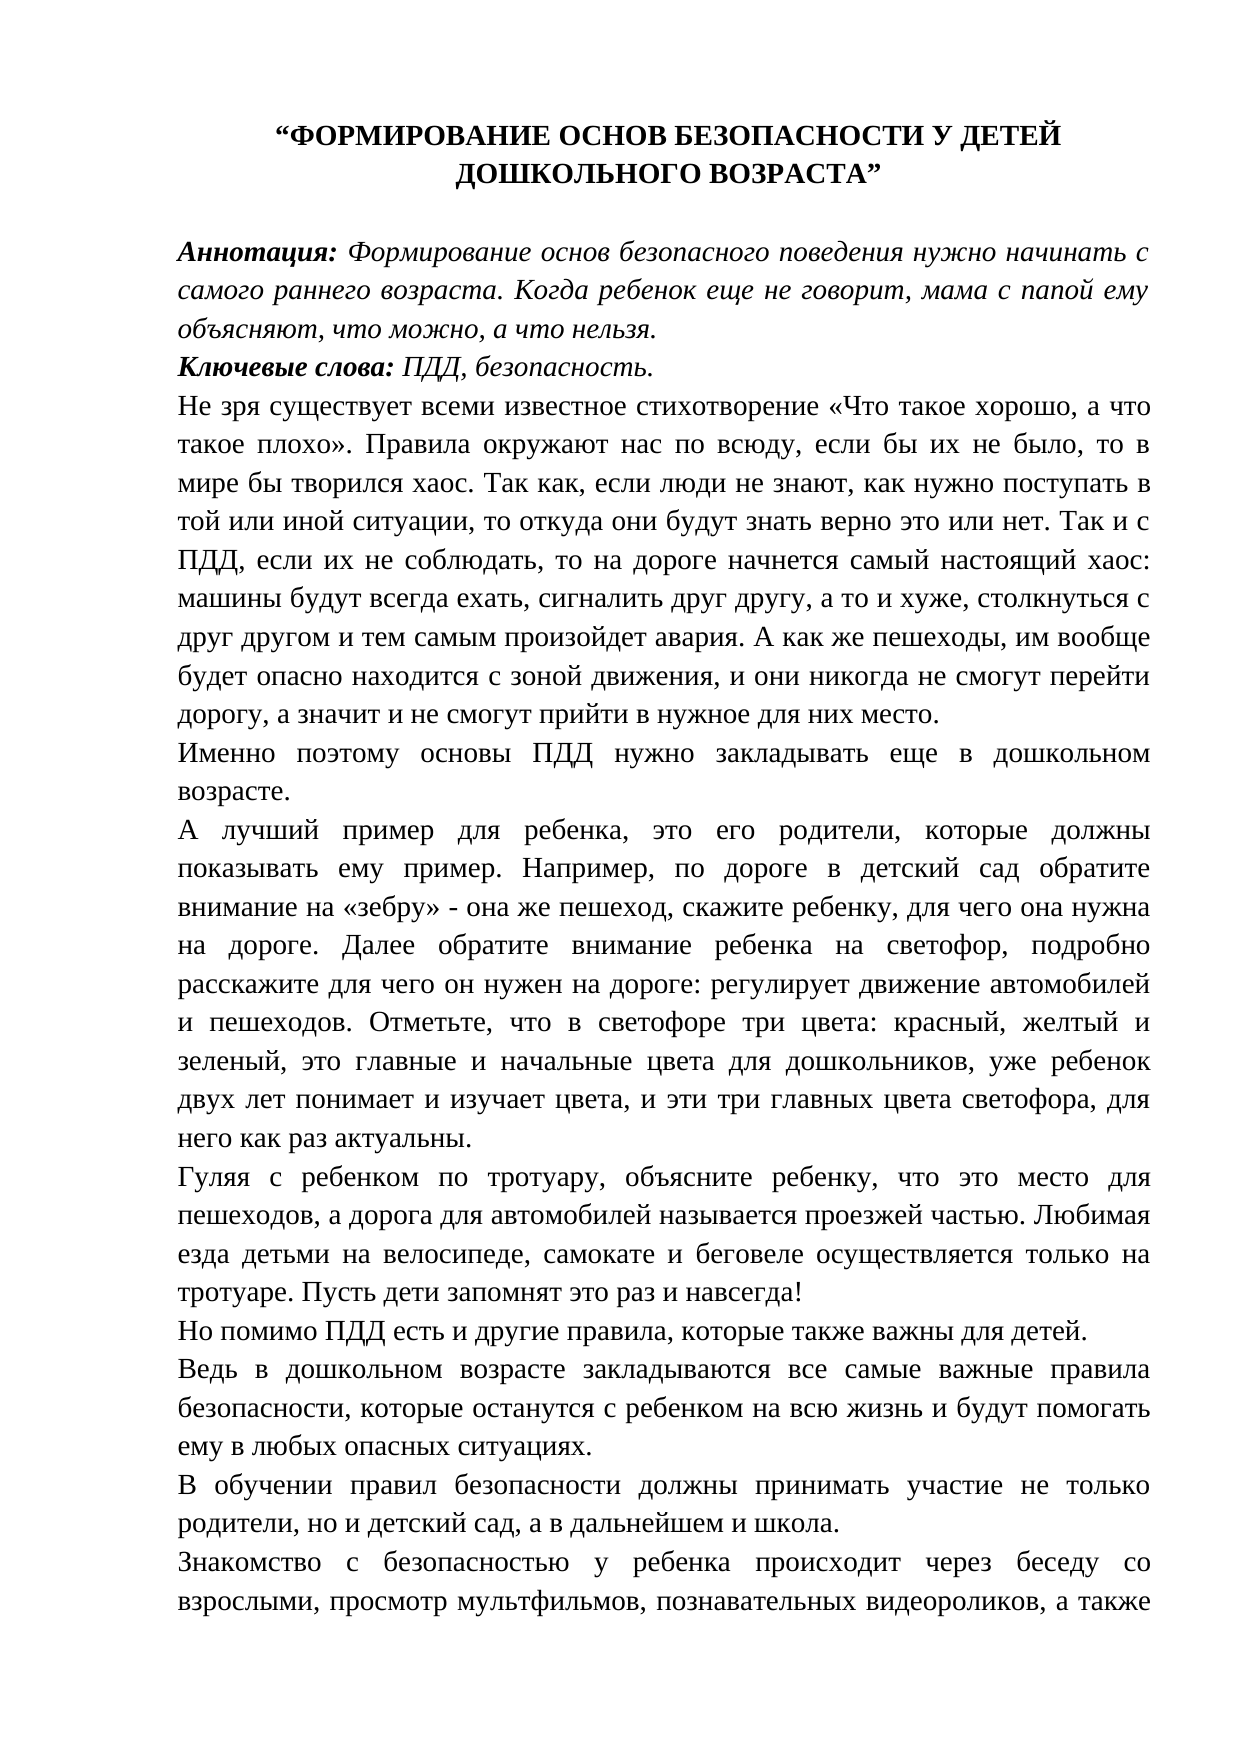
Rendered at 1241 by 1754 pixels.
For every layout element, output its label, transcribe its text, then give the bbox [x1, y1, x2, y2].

text Не зря существует всеми известное стихотворение «Что такое хорошо, а что такое плохо». Правила окружают нас по всюду, если бы их не было, то в мире бы творился хаос. Так как, если люди не знают, как нужно поступать в той или иной ситуации, то откуда они будут знать верно это или нет. Так и с ПДД, если их не соблюдать, то на дороге начнется самый настоящий хаос: машины будут всегда ехать, сигналить друг другу, а то и хуже, столкнуться с друг другом и тем самым произойдет авария. А как же пешеходы, им вообще будет опасно находится с зоной движения, и они никогда не смогут перейти дорогу, а значит и не смогут прийти в нужное для них место. [177, 388, 1152, 730]
text Ведь в дошкольном возрасте закладываются все самые важные правила безопасности, которые останутся с ребенком на всю жизнь и будут помогать ему в любых опасных ситуациях. [177, 1351, 1152, 1462]
text В обучении правил безопасности должны принимать участие не только родители, но и детский сад, а в дальнейшем и школа. [177, 1467, 1152, 1539]
text Гуляя с ребенком по тротуару, объясните ребенку, что это место для пешеходов, а дорога для автомобилей называется проезжей частью. Любимая езда детьми на велосипеде, самокате и беговеле осуществляется только на тротуаре. Пусть дети запомнят это раз и навсегда! [177, 1159, 1152, 1308]
text “ФОРМИРОВАНИЕ ОСНОВ БЕЗОПАСНОСТИ У ДЕТЕЙ ДОШКОЛЬНОГО ВОЗРАСТА” [185, 118, 1152, 190]
text Ключевые слова: ПДД, безопасность. [177, 349, 1152, 383]
text Но помимо ПДД есть и другие правила, которые также важны для детей. [177, 1313, 1152, 1346]
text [177, 1544, 1152, 1616]
text А лучший пример для ребенка, это его родители, которые должны показывать ему пример. Например, по дороге в детский сад обратите внимание на «зебру» - она же пешеход, скажите ребенку, для чего она нужна на дороге. Далее обратите внимание ребенка на светофор, подробно расскажите для чего он нужен на дороге: регулирует движение автомобилей и пешеходов. Отметьте, что в светофоре три цвета: красный, желтый и зеленый, это главные и начальные цвета для дошкольников, уже ребенок двух лет понимает и изучает цвета, и эти три главных цвета светофора, для него как раз актуальны. [177, 812, 1152, 1154]
text Аннотация: Формирование основ безопасного поведения нужно начинать с самого раннего возраста. Когда ребенок еще не говорит, мама с папой ему объясняют, что можно, а что нельзя. [177, 234, 1152, 344]
text Именно поэтому основы ПДД нужно закладывать еще в дошкольном возрасте. [177, 735, 1152, 807]
